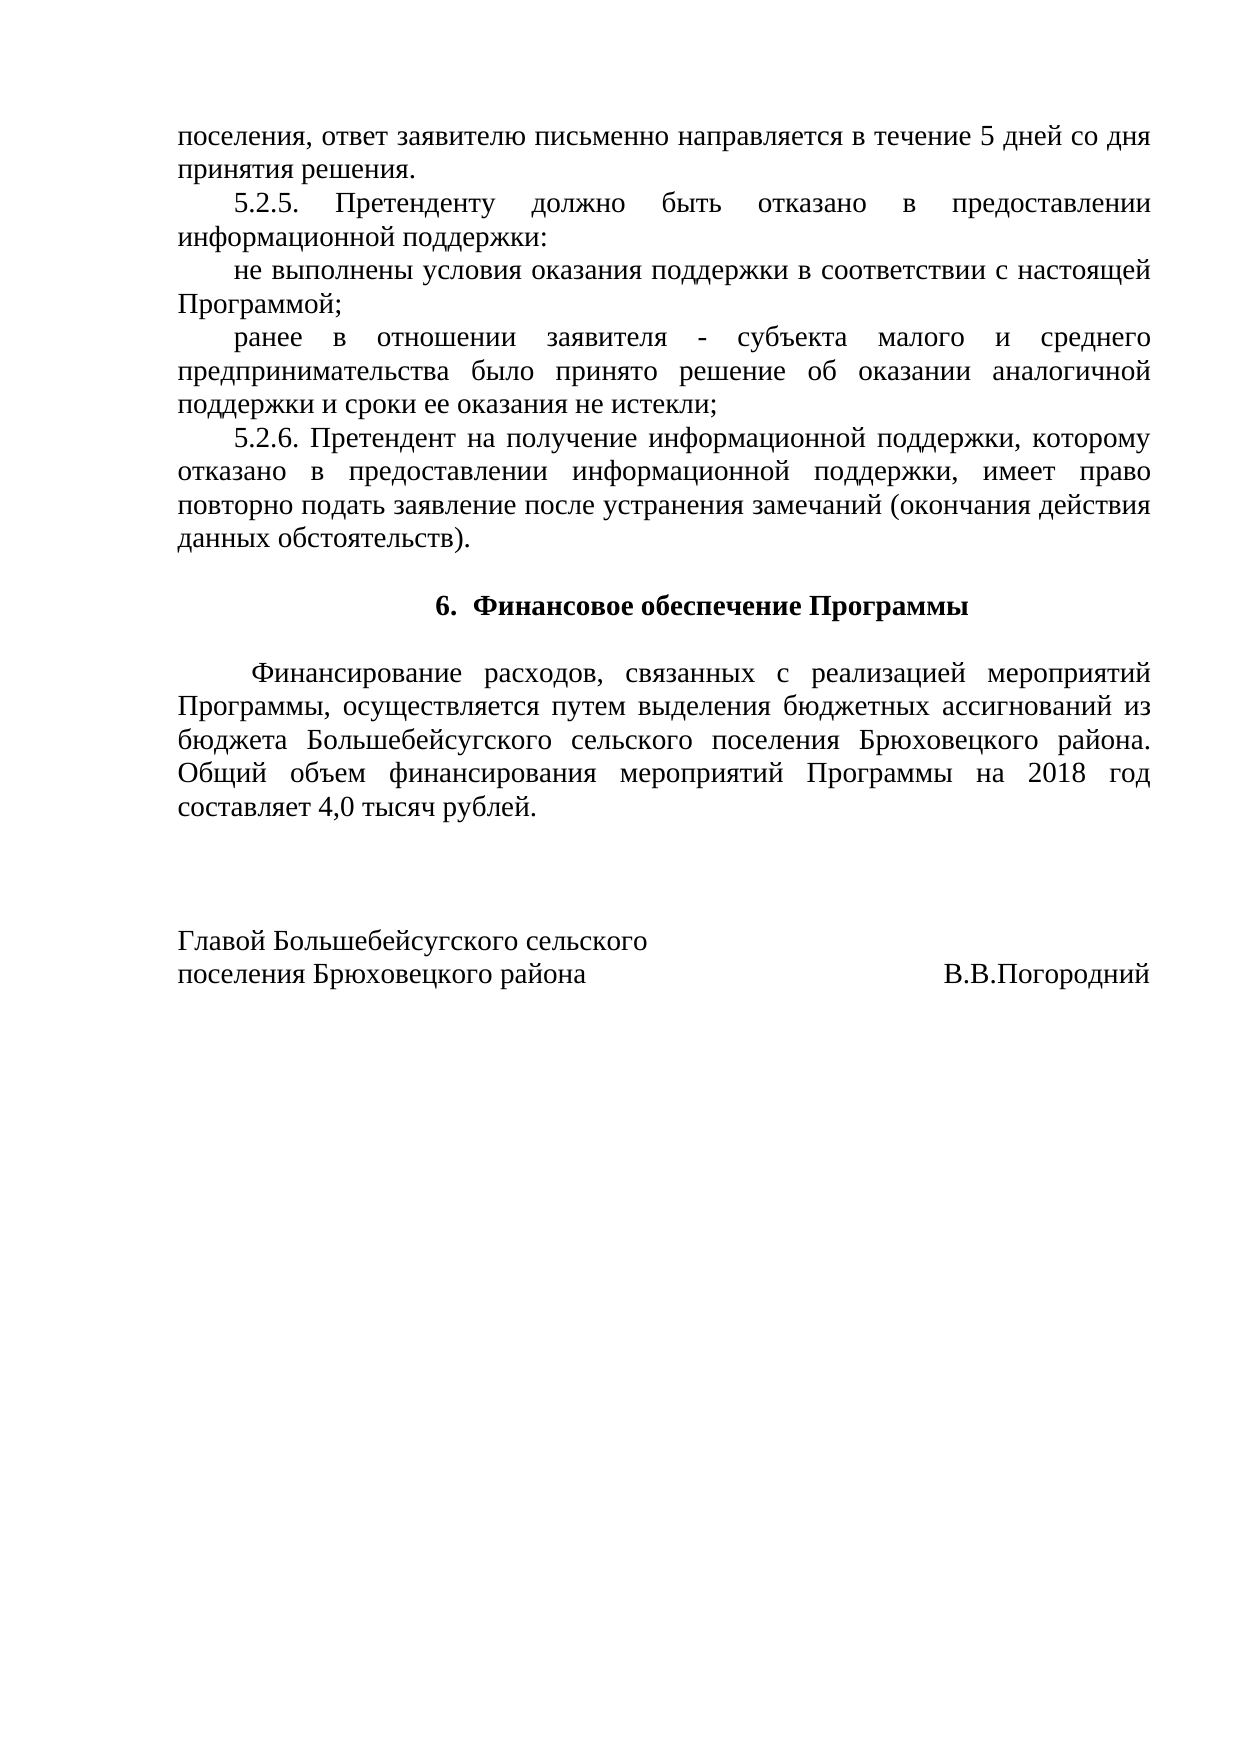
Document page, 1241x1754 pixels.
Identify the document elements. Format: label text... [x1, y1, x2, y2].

list Финансовое обеспечение Программы [252, 588, 1152, 621]
text 5.2.5. Претенденту должно быть отказано в предоставлении информационной поддержки: [177, 185, 1152, 252]
text поселения Брюховецкого района В.В.Погородний [177, 957, 1152, 990]
text Финансирование расходов, связанных с реализацией мероприятий Программы, осуществляется путем выделения бюджетных ассигнований из бюджета Большебейсугского сельского поселения Брюховецкого района. Общий объем финансирования мероприятий Программы на 2018 год составляет 4,0 тысяч рублей. [177, 655, 1152, 822]
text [177, 118, 1152, 185]
text ранее в отношении заявителя - субъекта малого и среднего предпринимательства было принято решение об оказании аналогичной поддержки и сроки ее оказания не истекли; [177, 319, 1152, 420]
text Главой Большебейсугского сельского [177, 923, 1152, 957]
text 5.2.6. Претендент на получение информационной поддержки, которому отказано в предоставлении информационной поддержки, имеет право повторно подать заявление после устранения замечаний (окончания действия данных обстоятельств). [177, 420, 1152, 554]
text не выполнены условия оказания поддержки в соответствии с настоящей Программой; [177, 252, 1152, 319]
